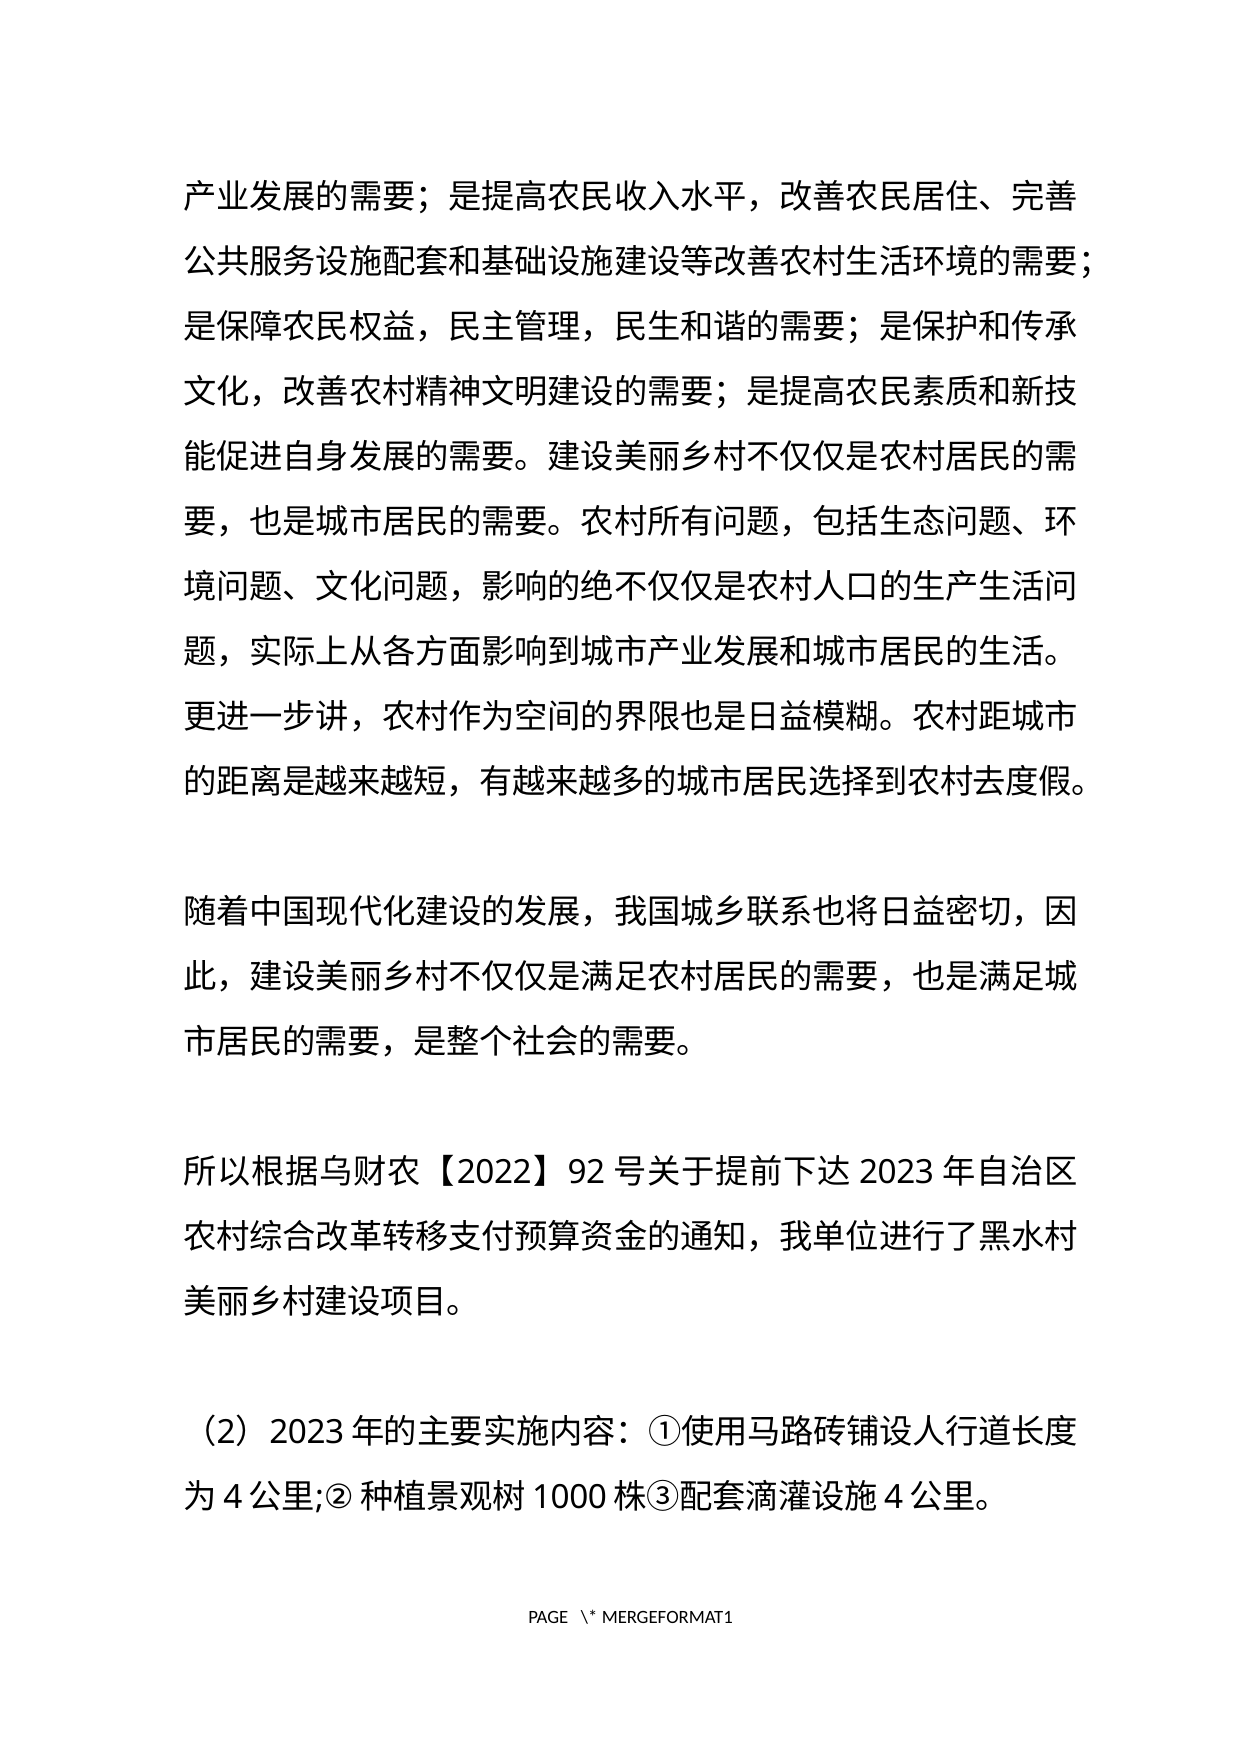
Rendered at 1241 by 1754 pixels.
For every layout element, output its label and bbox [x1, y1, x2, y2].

text [183, 162, 1078, 1527]
